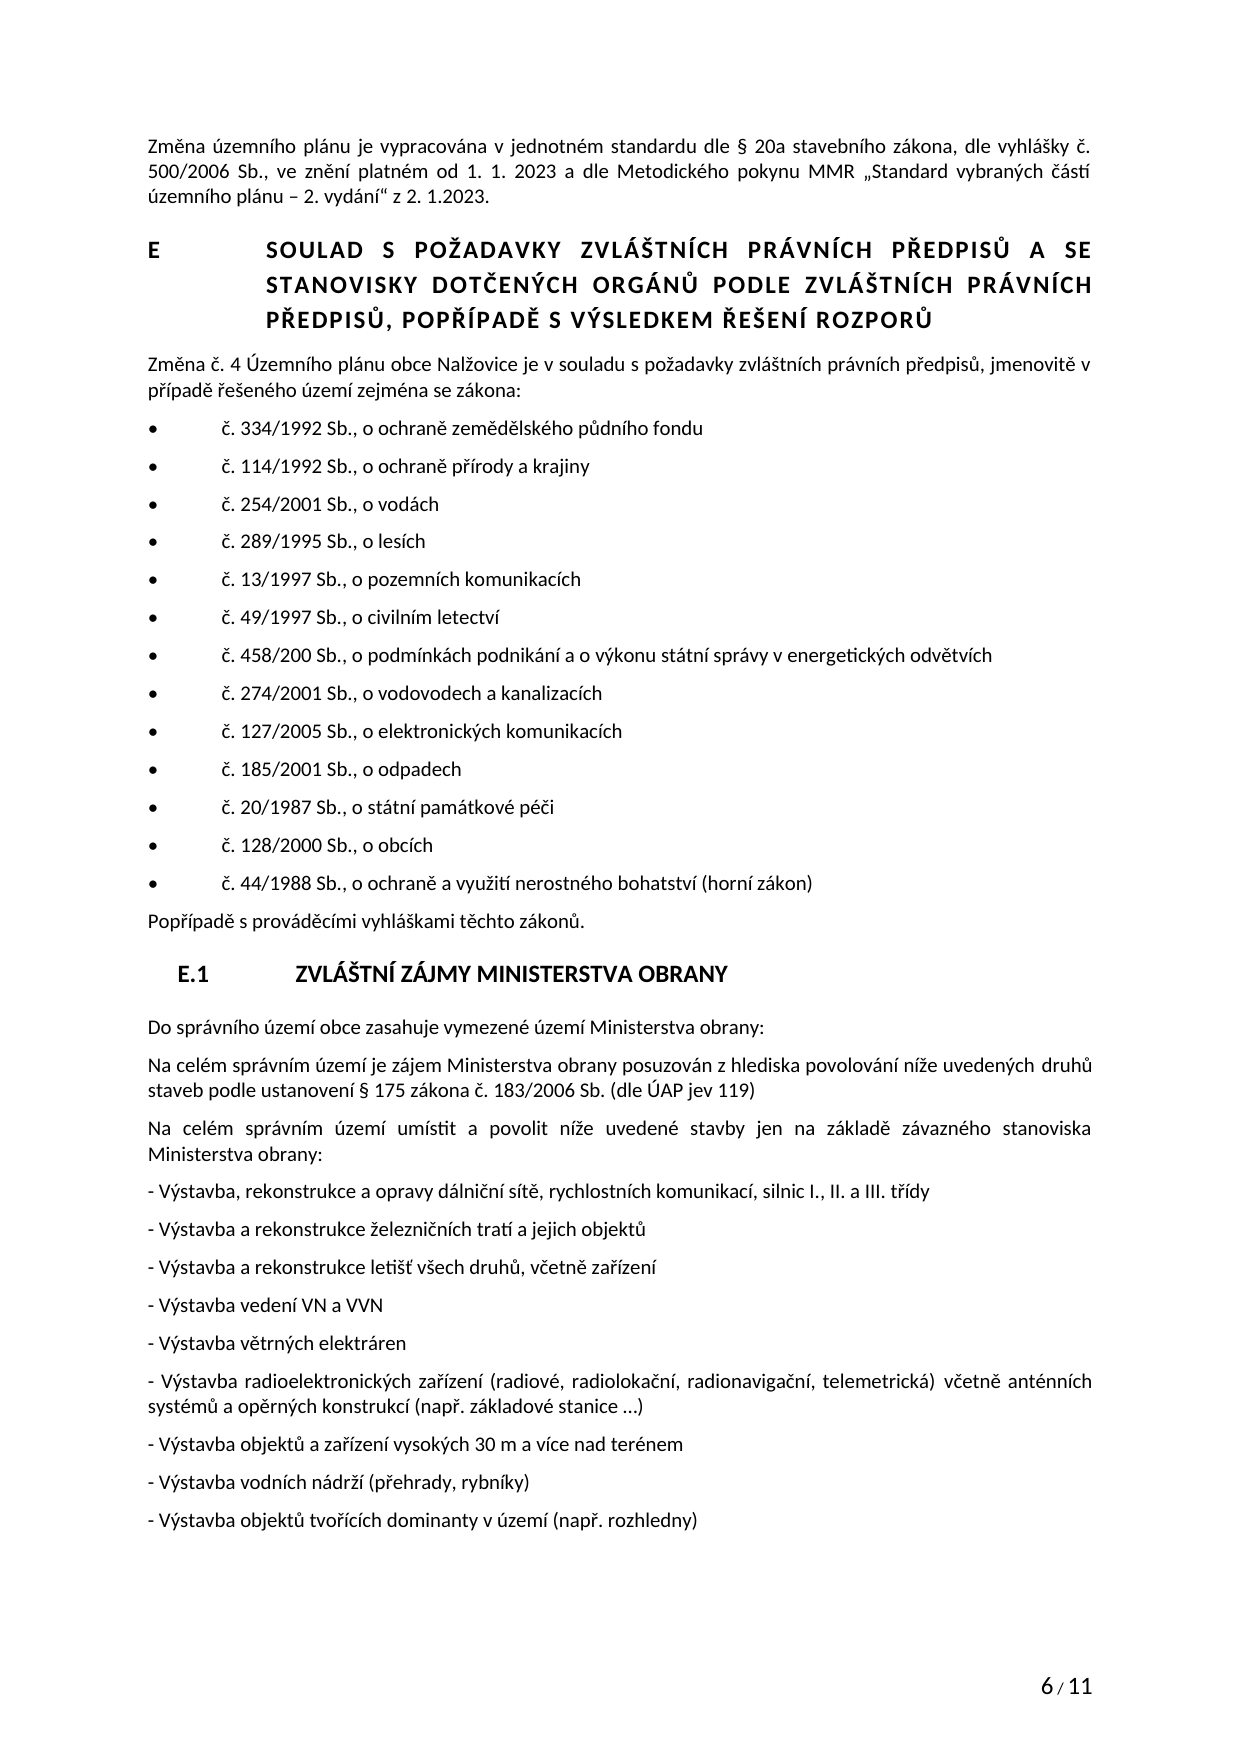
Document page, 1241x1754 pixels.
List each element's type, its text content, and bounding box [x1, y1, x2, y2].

text • č. 128/2000 Sb., o obcích [148, 832, 1092, 857]
text - Výstavba radioelektronických zařízení (radiové, radiolokační, radionavigační, telemetrická) včetně anténních systémů a opěrných konstrukcí (např. základové stanice …) [148, 1368, 1092, 1419]
text • č. 254/2001 Sb., o vodách [148, 491, 1092, 516]
text - Výstavba a rekonstrukce letišť všech druhů, včetně zařízení [148, 1254, 1092, 1280]
text • č. 13/1997 Sb., o pozemních komunikacích [148, 567, 1092, 592]
text - Výstavba a rekonstrukce železničních tratí a jejich objektů [148, 1217, 1092, 1242]
text • č. 49/1997 Sb., o civilním letectví [148, 604, 1092, 630]
text - Výstavba, rekonstrukce a opravy dálniční sítě, rychlostních komunikací, silnic I., II. a III. třídy [148, 1179, 1092, 1204]
text Soulad s požadavky zvláštních právních předpisů a se stanovisky dotčených orgánů podle zvláštních právních předpisů, popřípadě s výsledkem řešení rozporů [148, 234, 1092, 335]
text • č. 458/200 Sb., o podmínkách podnikání a o výkonu státní správy v energetických odvětvích [148, 642, 1092, 668]
text • č. 289/1995 Sb., o lesích [148, 529, 1092, 554]
text - Výstavba větrných elektráren [148, 1330, 1092, 1356]
text - Výstavba vedení VN a VVN [148, 1292, 1092, 1318]
text Změna územního plánu je vypracována v jednotném standardu dle § 20a stavebního zákona, dle vyhlášky č. 500/2006 Sb., ve znění platném od 1. 1. 2023 a dle Metodického pokynu MMR „Standard vybraných částí územního plánu – 2. vydání“ z 2. 1.2023. [148, 133, 1092, 209]
text - Výstavba objektů tvořících dominanty v území (např. rozhledny) [148, 1507, 1092, 1533]
text • č. 334/1992 Sb., o ochraně zemědělského půdního fondu [148, 415, 1092, 440]
text • č. 20/1987 Sb., o státní památkové péči [148, 794, 1092, 819]
text Zvláštní zájmy ministerstva obrany [177, 958, 1092, 989]
text • č. 127/2005 Sb., o elektronických komunikacích [148, 718, 1092, 744]
text Změna č. 4 Územního plánu obce Nalžovice je v souladu s požadavky zvláštních právních předpisů, jmenovitě v případě řešeného území zejména se zákona: [148, 352, 1092, 402]
text Do správního území obce zasahuje vymezené území Ministerstva obrany: [148, 1014, 1092, 1039]
text • č. 114/1992 Sb., o ochraně přírody a krajiny [148, 453, 1092, 478]
text Popřípadě s prováděcími vyhláškami těchto zákonů. [148, 908, 1092, 933]
text - Výstavba vodních nádrží (přehrady, rybníky) [148, 1469, 1092, 1495]
text Na celém správním území umístit a povolit níže uvedené stavby jen na základě závazného stanoviska Ministerstva obrany: [148, 1115, 1092, 1166]
text - Výstavba objektů a zařízení vysokých 30 m a více nad terénem [148, 1432, 1092, 1457]
text • č. 185/2001 Sb., o odpadech [148, 756, 1092, 782]
text • č. 274/2001 Sb., o vodovodech a kanalizacích [148, 680, 1092, 706]
text Na celém správním území je zájem Ministerstva obrany posuzován z hlediska povolování níže uvedených druhů staveb podle ustanovení § 175 zákona č. 183/2006 Sb. (dle ÚAP jev 119) [148, 1052, 1092, 1103]
text • č. 44/1988 Sb., o ochraně a využití nerostného bohatství (horní zákon) [148, 870, 1092, 895]
